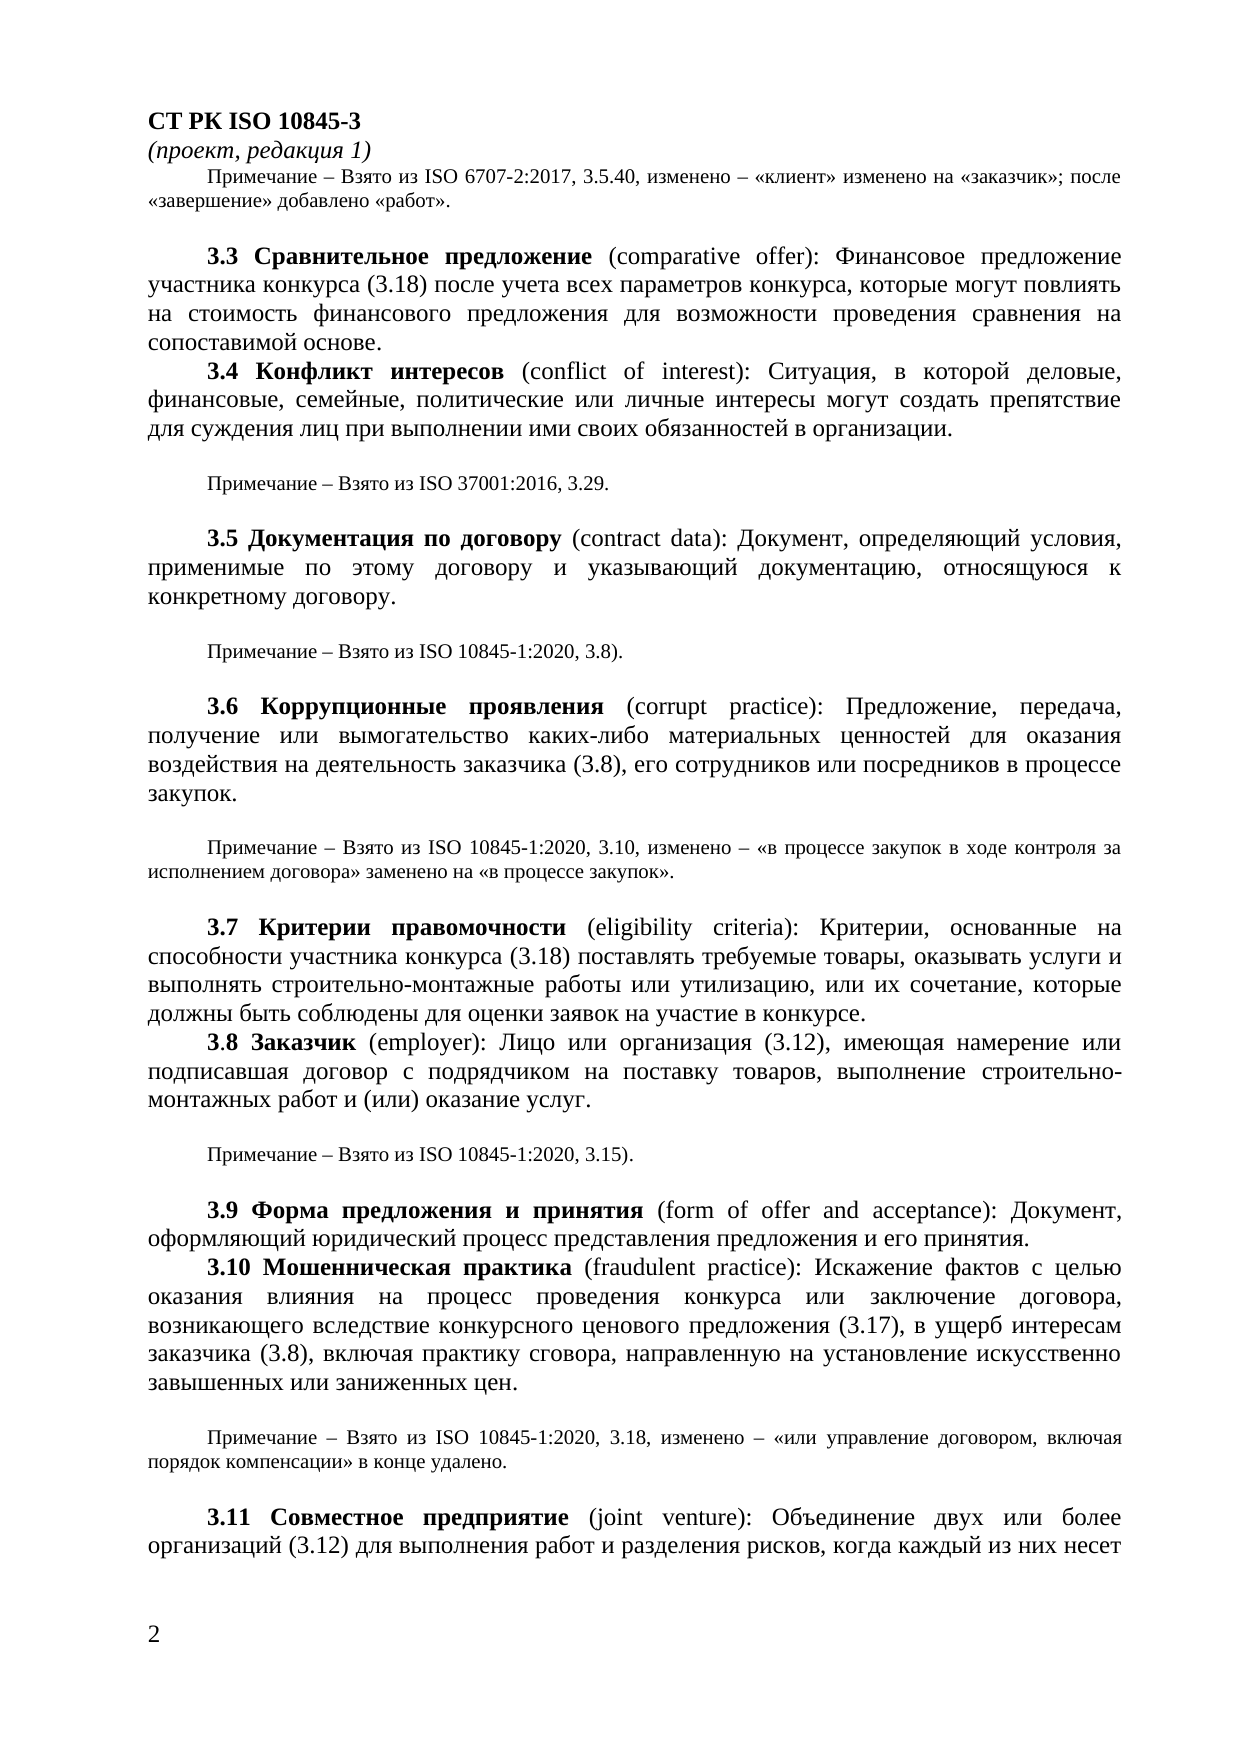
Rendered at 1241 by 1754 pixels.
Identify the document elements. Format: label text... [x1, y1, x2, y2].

text 3.8 Заказчик (employer): Лицо или организация (3.12), имеющая намерение или подписавшая договор с подрядчиком на поставку товаров, выполнение строительно-монтажных работ и (или) оказание услуг. [148, 1027, 1122, 1113]
text 3.4 Конфликт интересов (conflict of interest): Ситуация, в которой деловые, финансовые, семейные, политические или личные интересы могут создать препятствие для суждения лиц при выполнении ими своих обязанностей в организации. [148, 356, 1122, 442]
text 3.10 Мошенническая практика (fraudulent practice): Искажение фактов с целью оказания влияния на процесс проведения конкурса или заключение договора, возникающего вследствие конкурсного ценового предложения (3.17), в ущерб интересам заказчика (3.8), включая практику сговора, направленную на установление искусственно завышенных или заниженных цен. [148, 1252, 1122, 1396]
text Примечание – Взято из ISO 10845-1:2020, 3.15). [148, 1142, 1122, 1166]
text 3.7 Критерии правомочности (eligibility criteria): Критерии, основанные на способности участника конкурса (3.18) поставлять требуемые товары, оказывать услуги и выполнять строительно-монтажные работы или утилизацию, или их сочетание, которые должны быть соблюдены для оценки заявок на участие в конкурсе. [148, 912, 1122, 1027]
text Примечание – Взято из ISO 10845-1:2020, 3.10, изменено – «в процессе закупок в ходе контроля за исполнением договора» заменено на «в процессе закупок». [148, 835, 1122, 883]
text Примечание – Взято из ISO 37001:2016, 3.29. [148, 471, 1122, 495]
text 3.5 Документация по договору (contract data): Документ, определяющий условия, применимые по этому договору и указывающий документацию, относящуюся к конкретному договору. [148, 523, 1122, 610]
text 3.3 Сравнительное предложение (comparative offer): Финансовое предложение участника конкурса (3.18) после учета всех параметров конкурса, которые могут повлиять на стоимость финансового предложения для возможности проведения сравнения на сопоставимой основе. [148, 241, 1122, 356]
text 3.6 Коррупционные проявления (corrupt practice): Предложение, передача, получение или вымогательство каких-либо материальных ценностей для оказания воздействия на деятельность заказчика (3.8), его сотрудников или посредников в процессе закупок. [148, 691, 1122, 806]
text Примечание – Взято из ISO 10845-1:2020, 3.18, изменено – «или управление договором, включая порядок компенсации» в конце удалено. [148, 1425, 1122, 1473]
text Примечание – Взято из ISO 10845-1:2020, 3.8). [148, 638, 1122, 663]
text Примечание – Взято из ISO 6707-2:2017, 3.5.40, изменено – «клиент» изменено на «заказчик»; после «завершение» добавлено «работ». [148, 164, 1122, 212]
text 3.9 Форма предложения и принятия (form of offer and acceptance): Документ, оформляющий юридический процесс представления предложения и его принятия. [148, 1195, 1122, 1252]
